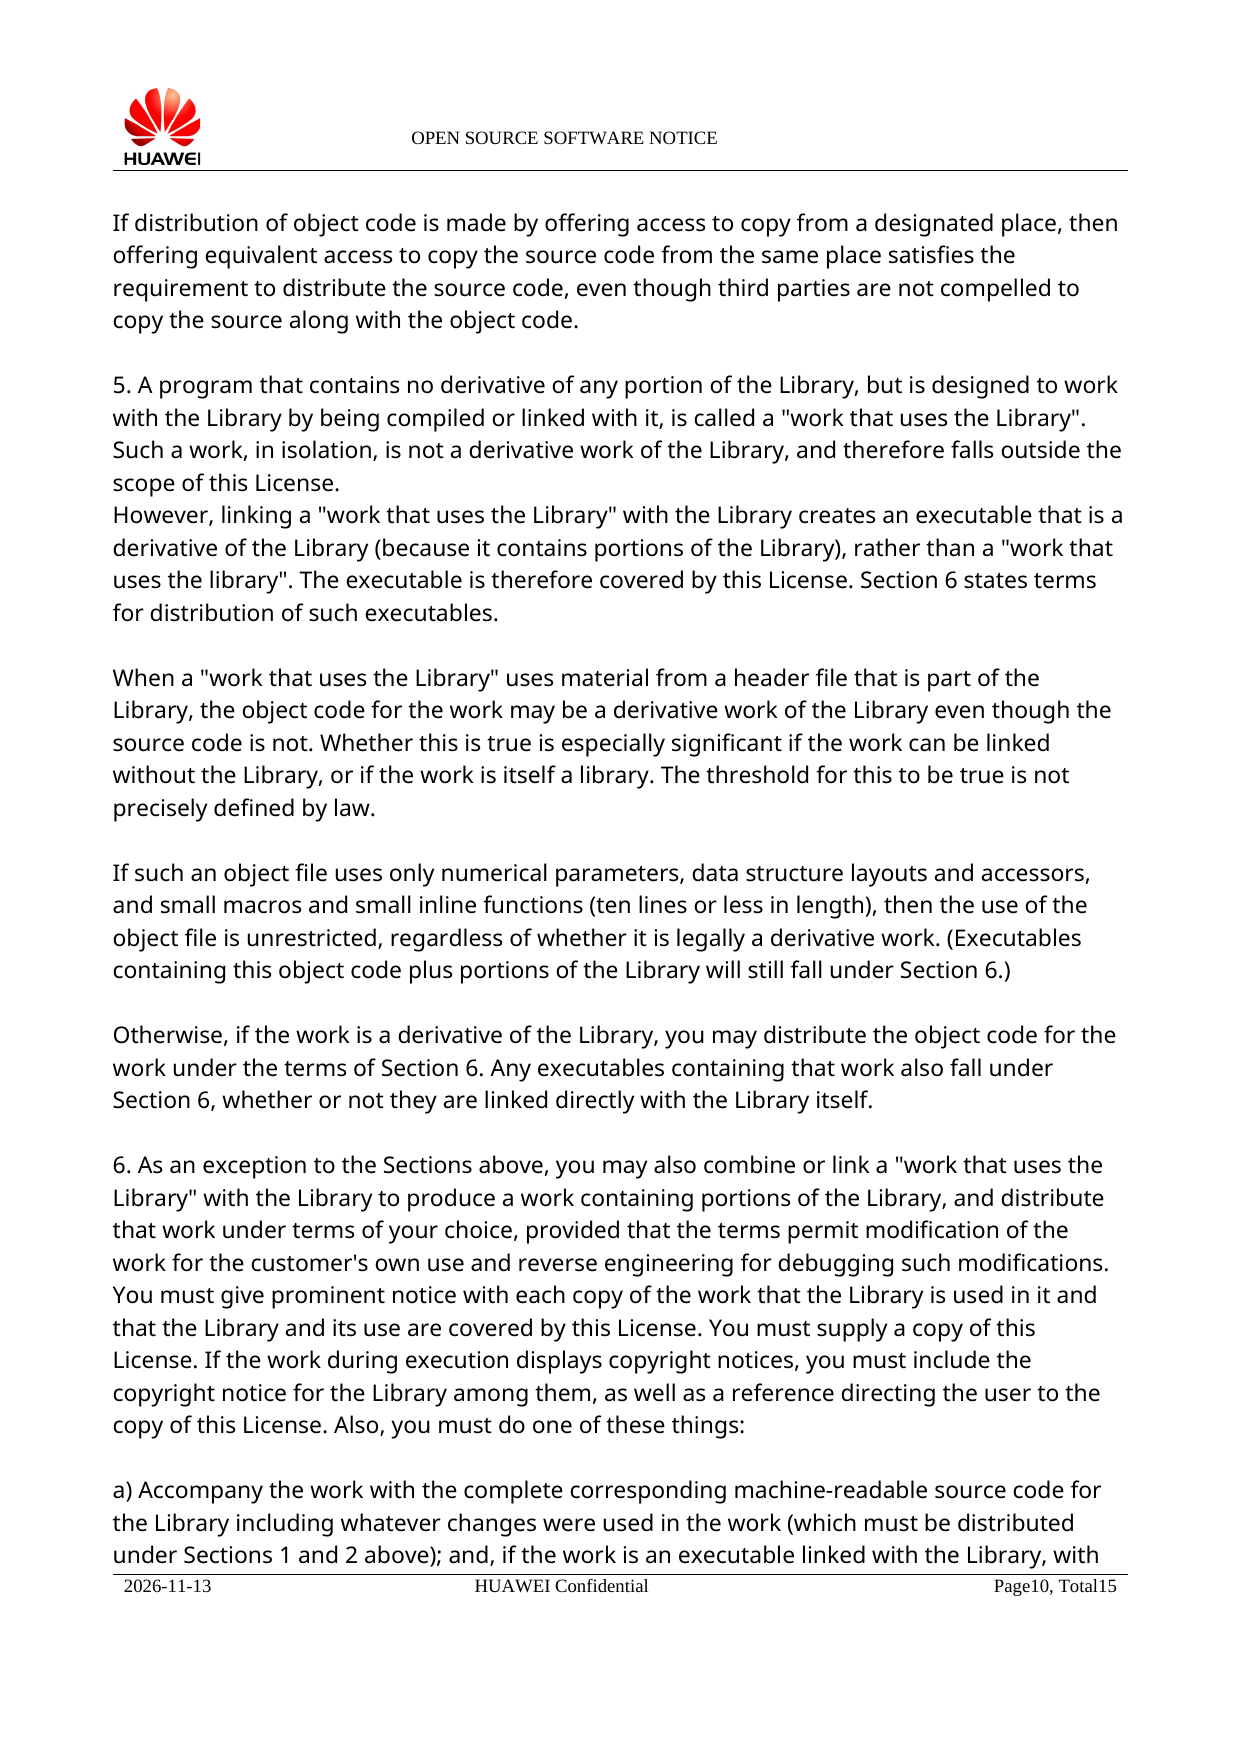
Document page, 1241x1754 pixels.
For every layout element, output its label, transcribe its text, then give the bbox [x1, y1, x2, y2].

text If such an object file uses only numerical parameters, data structure layouts and accessors, and small macros and small inline functions (ten lines or less in length), then the use of the object file is unrestricted, regardless of whether it is legally a derivative work. (Executables containing this object code plus portions of the Library will still fall under Section 6.) [112, 856, 1128, 986]
text When a "work that uses the Library" uses material from a header file that is part of the Library, the object code for the work may be a derivative work of the Library even though the source code is not. Whether this is true is especially significant if the work can be linked without the Library, or if the work is itself a library. The threshold for this to be true is not precisely defined by law. [112, 661, 1128, 824]
text 6. As an exception to the Sections above, you may also combine or link a "work that uses the Library" with the Library to produce a work containing portions of the Library, and distribute that work under terms of your choice, provided that the terms permit modification of the work for the customer's own use and reverse engineering for debugging such modifications. [112, 1149, 1128, 1279]
text 5. A program that contains no derivative of any portion of the Library, but is designed to work with the Library by being compiled or linked with it, is called a "work that uses the Library". Such a work, in isolation, is not a derivative work of the Library, and therefore falls outside the scope of this License. [112, 369, 1128, 499]
text If distribution of object code is made by offering access to copy from a designated place, then offering equivalent access to copy the source code from the same place satisfies the requirement to distribute the source code, even though third parties are not compelled to copy the source along with the object code. [112, 206, 1128, 336]
text Otherwise, if the work is a derivative of the Library, you may distribute the object code for the work under the terms of Section 6. Any executables containing that work also fall under Section 6, whether or not they are linked directly with the Library itself. [112, 1019, 1128, 1116]
text However, linking a "work that uses the Library" with the Library creates an executable that is a derivative of the Library (because it contains portions of the Library), rather than a "work that uses the library". The executable is therefore covered by this License. Section 6 states terms for distribution of such executables. [112, 499, 1128, 629]
text You must give prominent notice with each copy of the work that the Library is used in it and that the Library and its use are covered by this License. You must supply a copy of this License. If the work during execution displays copyright notices, you must include the copyright notice for the Library among them, as well as a reference directing the user to the copy of this License. Also, you must do one of these things: [112, 1279, 1128, 1441]
picture [124, 88, 201, 165]
